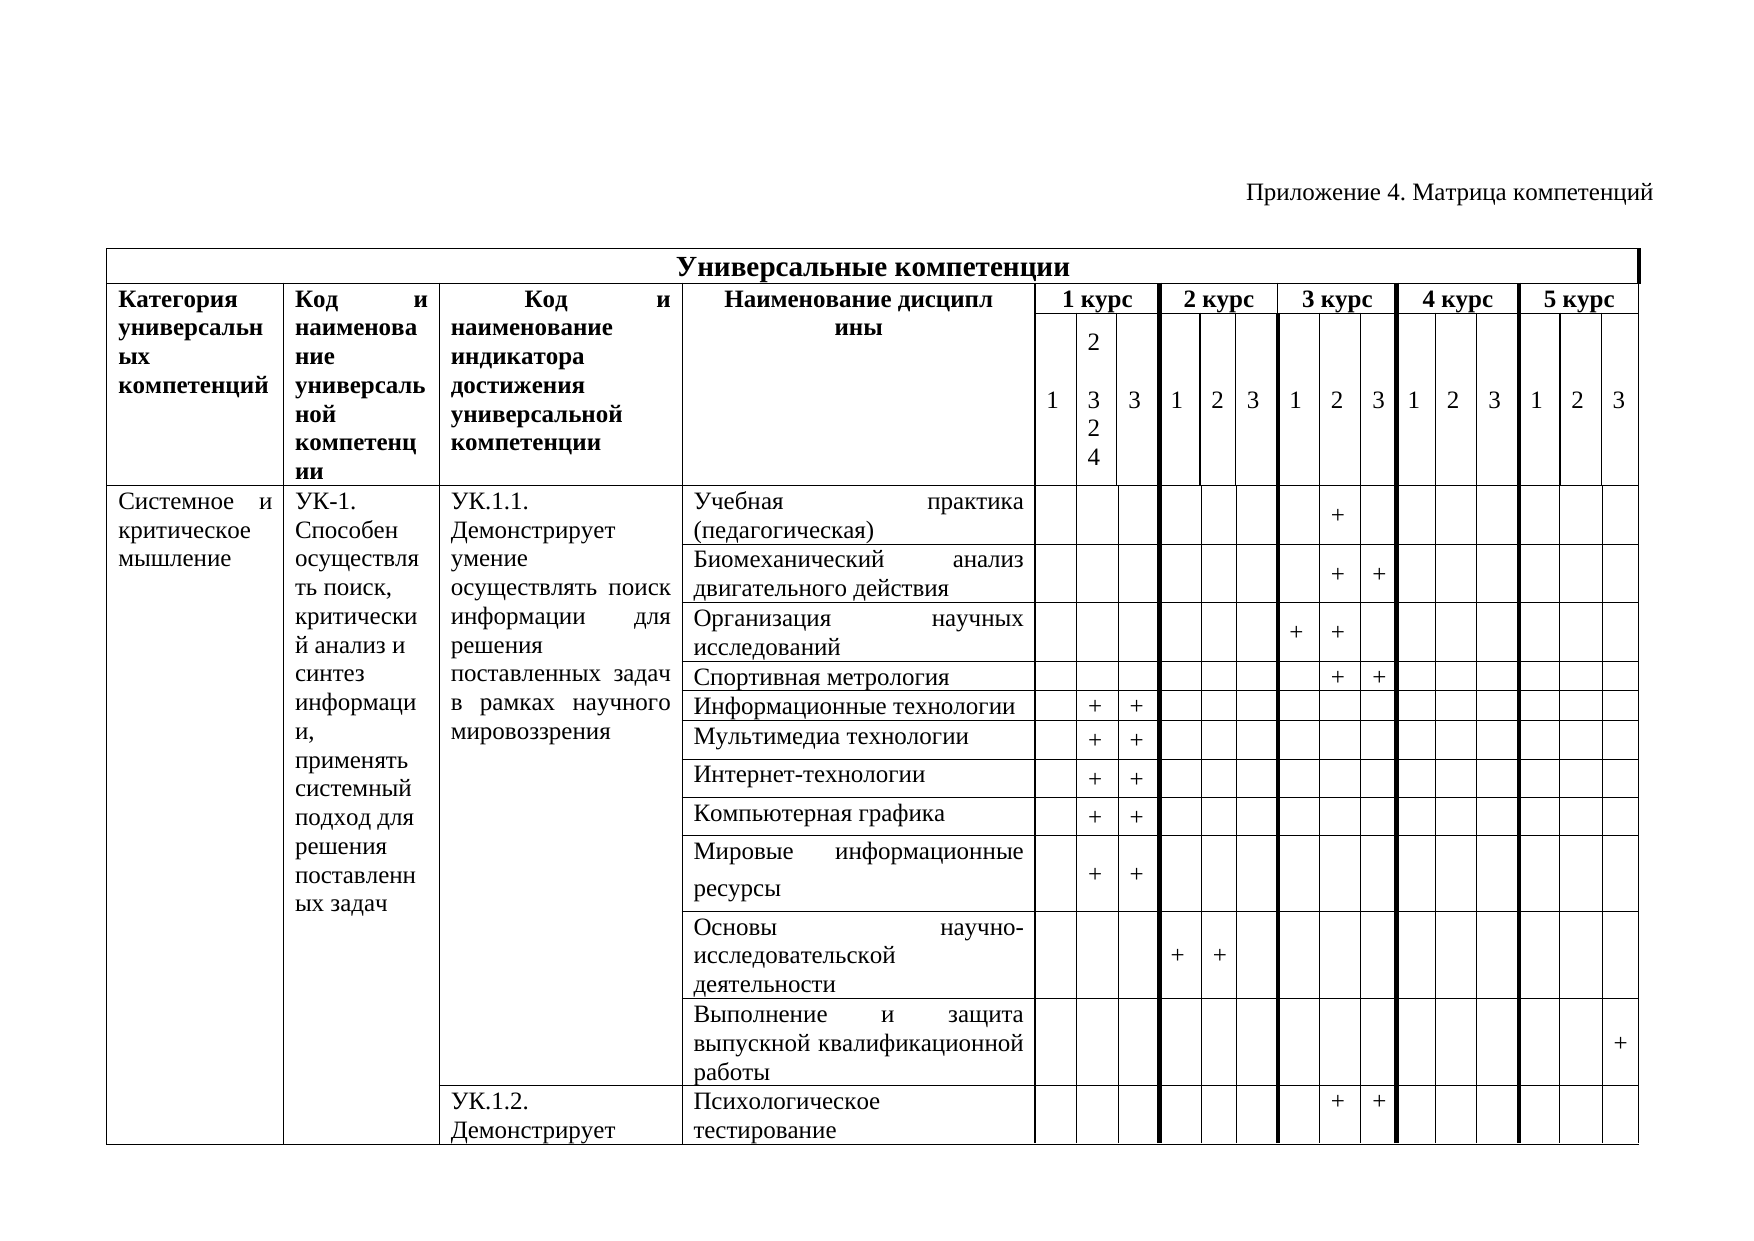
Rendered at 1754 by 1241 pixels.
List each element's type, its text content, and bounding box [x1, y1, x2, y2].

table_cell Выполнение и защита выпускной квалификационной работы [683, 999, 1034, 1085]
table_cell [1603, 545, 1638, 602]
table_cell [1280, 721, 1319, 758]
table_cell [1237, 912, 1276, 998]
table_cell + [1119, 721, 1157, 758]
table_cell 2 324 [1077, 314, 1116, 485]
table_cell [1280, 912, 1319, 998]
table_cell [1162, 760, 1201, 797]
table_cell [1280, 798, 1319, 835]
table_cell [1280, 999, 1319, 1085]
table_cell [1202, 545, 1236, 602]
table_cell [1119, 999, 1157, 1085]
table_cell [1237, 999, 1276, 1085]
table_cell [1477, 603, 1517, 661]
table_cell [440, 1086, 682, 1144]
table_cell 3 [1602, 314, 1638, 485]
table_cell [1237, 486, 1276, 543]
table_cell [1361, 486, 1394, 543]
table_cell + [1320, 486, 1360, 543]
table_cell [1077, 912, 1118, 998]
table_cell + [1320, 545, 1360, 602]
table_cell [1361, 603, 1394, 661]
table_cell [1521, 836, 1559, 911]
table_cell + [1280, 603, 1319, 661]
table_cell [1280, 691, 1319, 720]
table_cell [1399, 760, 1435, 797]
table_cell [1162, 545, 1201, 602]
table_cell [1521, 545, 1559, 602]
table_cell [1603, 603, 1638, 661]
table_cell + [1361, 662, 1394, 690]
table_cell [1036, 486, 1076, 543]
table_cell [1559, 1086, 1602, 1144]
table_cell + [1119, 691, 1157, 720]
table_cell 1 [1399, 314, 1435, 485]
table_cell [1236, 1086, 1278, 1144]
table_cell [1602, 1086, 1639, 1144]
table_cell [1162, 836, 1201, 911]
table_cell [1477, 486, 1517, 543]
table_cell 1 [1280, 314, 1319, 485]
table_cell 1 [1036, 314, 1076, 485]
table_cell [1560, 486, 1602, 543]
table_cell [1237, 836, 1276, 911]
table_cell [1202, 760, 1236, 797]
table_cell [1477, 662, 1517, 690]
table_cell [1036, 691, 1076, 720]
table_cell [1036, 798, 1076, 835]
table_cell Категория универсальных компетенций [107, 284, 283, 485]
table_cell Интернет-технологии [683, 760, 1034, 797]
table_cell [1560, 836, 1602, 911]
table_cell [1320, 760, 1360, 797]
table_cell [1603, 662, 1638, 690]
table_cell Код и наименование универсальной компетенции [284, 284, 439, 485]
table_cell [1477, 1086, 1519, 1144]
table_cell [1560, 662, 1602, 690]
table_cell [1119, 545, 1157, 602]
table_cell [1278, 1086, 1319, 1144]
table_cell 3 [1236, 314, 1276, 485]
table_cell [1521, 721, 1559, 758]
table_cell 2 [1320, 314, 1360, 485]
table_cell + [1320, 603, 1360, 661]
table_cell 2 [1436, 314, 1476, 485]
table_cell Спортивная метрология [683, 662, 1034, 690]
table_cell [1361, 760, 1394, 797]
table_cell [1399, 836, 1435, 911]
table_cell [1436, 912, 1476, 998]
table_cell 3 [1117, 314, 1157, 485]
table_cell [1320, 999, 1360, 1085]
table_cell 3 [1361, 314, 1394, 485]
table_cell 1 [1162, 314, 1199, 485]
table_cell [1560, 760, 1602, 797]
table_cell + [1119, 836, 1157, 911]
table_cell [1237, 545, 1276, 602]
table_cell [1119, 912, 1157, 998]
table_cell [1477, 999, 1517, 1085]
table_cell + [1319, 1086, 1361, 1144]
table_cell [1077, 1086, 1118, 1144]
table_cell + [1361, 545, 1394, 602]
table_cell [1119, 662, 1157, 690]
table_cell [1280, 486, 1319, 543]
table_cell [1320, 912, 1360, 998]
table_cell [1521, 798, 1559, 835]
table_cell 2 курс [1162, 284, 1277, 312]
table_cell [1560, 603, 1602, 661]
table_cell + [1077, 721, 1118, 758]
table_cell [1560, 545, 1602, 602]
table_cell [1202, 603, 1236, 661]
table_cell [1361, 798, 1394, 835]
table_cell 4 курс [1399, 284, 1517, 312]
table_cell [1521, 912, 1559, 998]
table_cell [1521, 486, 1559, 543]
table_cell [1118, 1086, 1159, 1144]
table_cell [1036, 999, 1076, 1085]
table_cell [1237, 760, 1276, 797]
table_cell [1399, 691, 1435, 720]
table_cell [1477, 545, 1517, 602]
table_cell [1396, 1086, 1435, 1144]
table_cell [1603, 836, 1638, 911]
table_cell [1036, 912, 1076, 998]
table_cell 1 [1521, 314, 1559, 485]
table_cell + [1361, 1086, 1396, 1144]
table_cell [1077, 603, 1118, 661]
table_cell [1280, 836, 1319, 911]
table_cell [1521, 691, 1559, 720]
table_cell [1320, 798, 1360, 835]
table_cell [1521, 662, 1559, 690]
table_cell [1361, 691, 1394, 720]
table_cell + [1119, 760, 1157, 797]
table_cell [1560, 798, 1602, 835]
table_cell [1521, 603, 1559, 661]
table_cell [1436, 798, 1476, 835]
table_cell [1399, 545, 1435, 602]
table_cell [1320, 691, 1360, 720]
table_cell [1202, 999, 1236, 1085]
table_cell [1201, 1086, 1236, 1144]
table_cell [1320, 836, 1360, 911]
table_cell + [1603, 999, 1638, 1085]
table_cell [1036, 836, 1076, 911]
table_cell [1237, 691, 1276, 720]
table_cell + [1320, 662, 1360, 690]
table_cell [1202, 798, 1236, 835]
table_cell Учебная практика (педагогическая) [683, 486, 1034, 543]
table_cell [1237, 662, 1276, 690]
table_cell [1477, 760, 1517, 797]
table_cell [1162, 662, 1201, 690]
table_cell [1202, 721, 1236, 758]
table_cell [1436, 662, 1476, 690]
table_cell + [1077, 836, 1118, 911]
table_cell [1077, 545, 1118, 602]
table_cell [1036, 603, 1076, 661]
table_cell [1361, 836, 1394, 911]
table_cell [1436, 721, 1476, 758]
table_cell [1560, 691, 1602, 720]
table_cell [1436, 760, 1476, 797]
table_cell Код и наименование индикатора достижения универсальной компетенции [440, 284, 682, 485]
table_header Универсальные компетенции [107, 249, 1637, 283]
table_cell 1 курс [1036, 284, 1157, 312]
table_cell [1361, 999, 1394, 1085]
table_cell [1119, 486, 1157, 543]
table_cell [1477, 798, 1517, 835]
table_cell [1436, 603, 1476, 661]
table_cell [1237, 721, 1276, 758]
table_cell [1436, 545, 1476, 602]
table_cell [1202, 662, 1236, 690]
table_cell [1361, 721, 1394, 758]
table_cell [1280, 662, 1319, 690]
table_cell [1162, 721, 1201, 758]
table_cell Компьютерная графика [683, 798, 1034, 835]
table_cell [1036, 545, 1076, 602]
table_cell [1119, 603, 1157, 661]
table_cell Наименование дисципл ины [683, 284, 1034, 485]
table_cell [1477, 721, 1517, 758]
table_cell Основы научно-исследовательской деятельности [683, 912, 1034, 998]
table_cell УК.1.1. Демонстрирует умение осуществлять поиск информации для решения поставленных задач в рамках научного мировоззрения [440, 486, 682, 1085]
table_cell [1603, 486, 1638, 543]
table_cell [1560, 999, 1602, 1085]
table_cell [1162, 603, 1201, 661]
table_cell [1036, 760, 1076, 797]
table_cell [1162, 798, 1201, 835]
table_cell Системное и критическое мышление [107, 486, 283, 1144]
table_cell Биомеханический анализ двигательного действия [683, 545, 1034, 602]
table_cell + [1077, 798, 1118, 835]
table_cell [1399, 603, 1435, 661]
table_cell [1077, 999, 1118, 1085]
table_cell [1280, 545, 1319, 602]
table_cell [1603, 798, 1638, 835]
table_cell [1521, 999, 1559, 1085]
table_cell [1435, 1086, 1477, 1144]
table_cell [1280, 760, 1319, 797]
table_cell [1159, 1086, 1201, 1144]
table_cell [1603, 721, 1638, 758]
table_cell [1436, 999, 1476, 1085]
table_cell [1560, 721, 1602, 758]
table_cell [1077, 662, 1118, 690]
table_cell [1162, 999, 1201, 1085]
table_cell Психологическое тестирование [683, 1086, 1035, 1144]
table_cell [1202, 836, 1236, 911]
table_cell [1036, 721, 1076, 758]
table_cell [1361, 912, 1394, 998]
table_cell Мультимедиа технологии [683, 721, 1034, 758]
table_cell [1603, 691, 1638, 720]
text Приложение 4. Матрица компетенций [118, 177, 1653, 206]
table_cell [1560, 912, 1602, 998]
table_cell [1477, 691, 1517, 720]
table_cell [1237, 603, 1276, 661]
table_cell + [1162, 912, 1201, 998]
table_cell + [1077, 691, 1118, 720]
table_cell [1399, 798, 1435, 835]
table_cell УК-1. Способен осуществлять поиск, критический анализ и синтез информации, применять системный подход для решения поставленных задач [284, 486, 439, 1144]
table_cell [1603, 912, 1638, 998]
table_cell [1320, 721, 1360, 758]
table_cell 3 [1477, 314, 1517, 485]
table_cell [1399, 721, 1435, 758]
table_cell [1162, 486, 1201, 543]
table_cell 5 курс [1521, 284, 1638, 312]
table_cell Информационные технологии [683, 691, 1034, 720]
table_cell [1399, 912, 1435, 998]
table_cell [1477, 912, 1517, 998]
table_cell [1077, 486, 1118, 543]
table_cell [1477, 836, 1517, 911]
table_cell [1036, 662, 1076, 690]
table_cell [1237, 798, 1276, 835]
table_cell [1202, 691, 1236, 720]
table_cell + [1077, 760, 1118, 797]
table_cell [1436, 836, 1476, 911]
table_cell [1603, 760, 1638, 797]
table_cell [1399, 662, 1435, 690]
table_cell [1399, 999, 1435, 1085]
table_cell + [1119, 798, 1157, 835]
table_cell 2 [1201, 314, 1235, 485]
table_cell [1162, 691, 1201, 720]
table_cell 2 [1561, 314, 1601, 485]
table_cell [1436, 691, 1476, 720]
table_cell [1521, 760, 1559, 797]
table_cell [1519, 1086, 1559, 1144]
table_cell 3 курс [1278, 284, 1394, 312]
table_cell [1035, 1086, 1077, 1144]
table_cell [1436, 486, 1476, 543]
table_cell [1202, 486, 1236, 543]
table_cell [1399, 486, 1435, 543]
table_cell + [1202, 912, 1236, 998]
table_cell Мировые информационные ресурсы [683, 836, 1034, 911]
table_cell Организация научных исследований [683, 603, 1034, 661]
